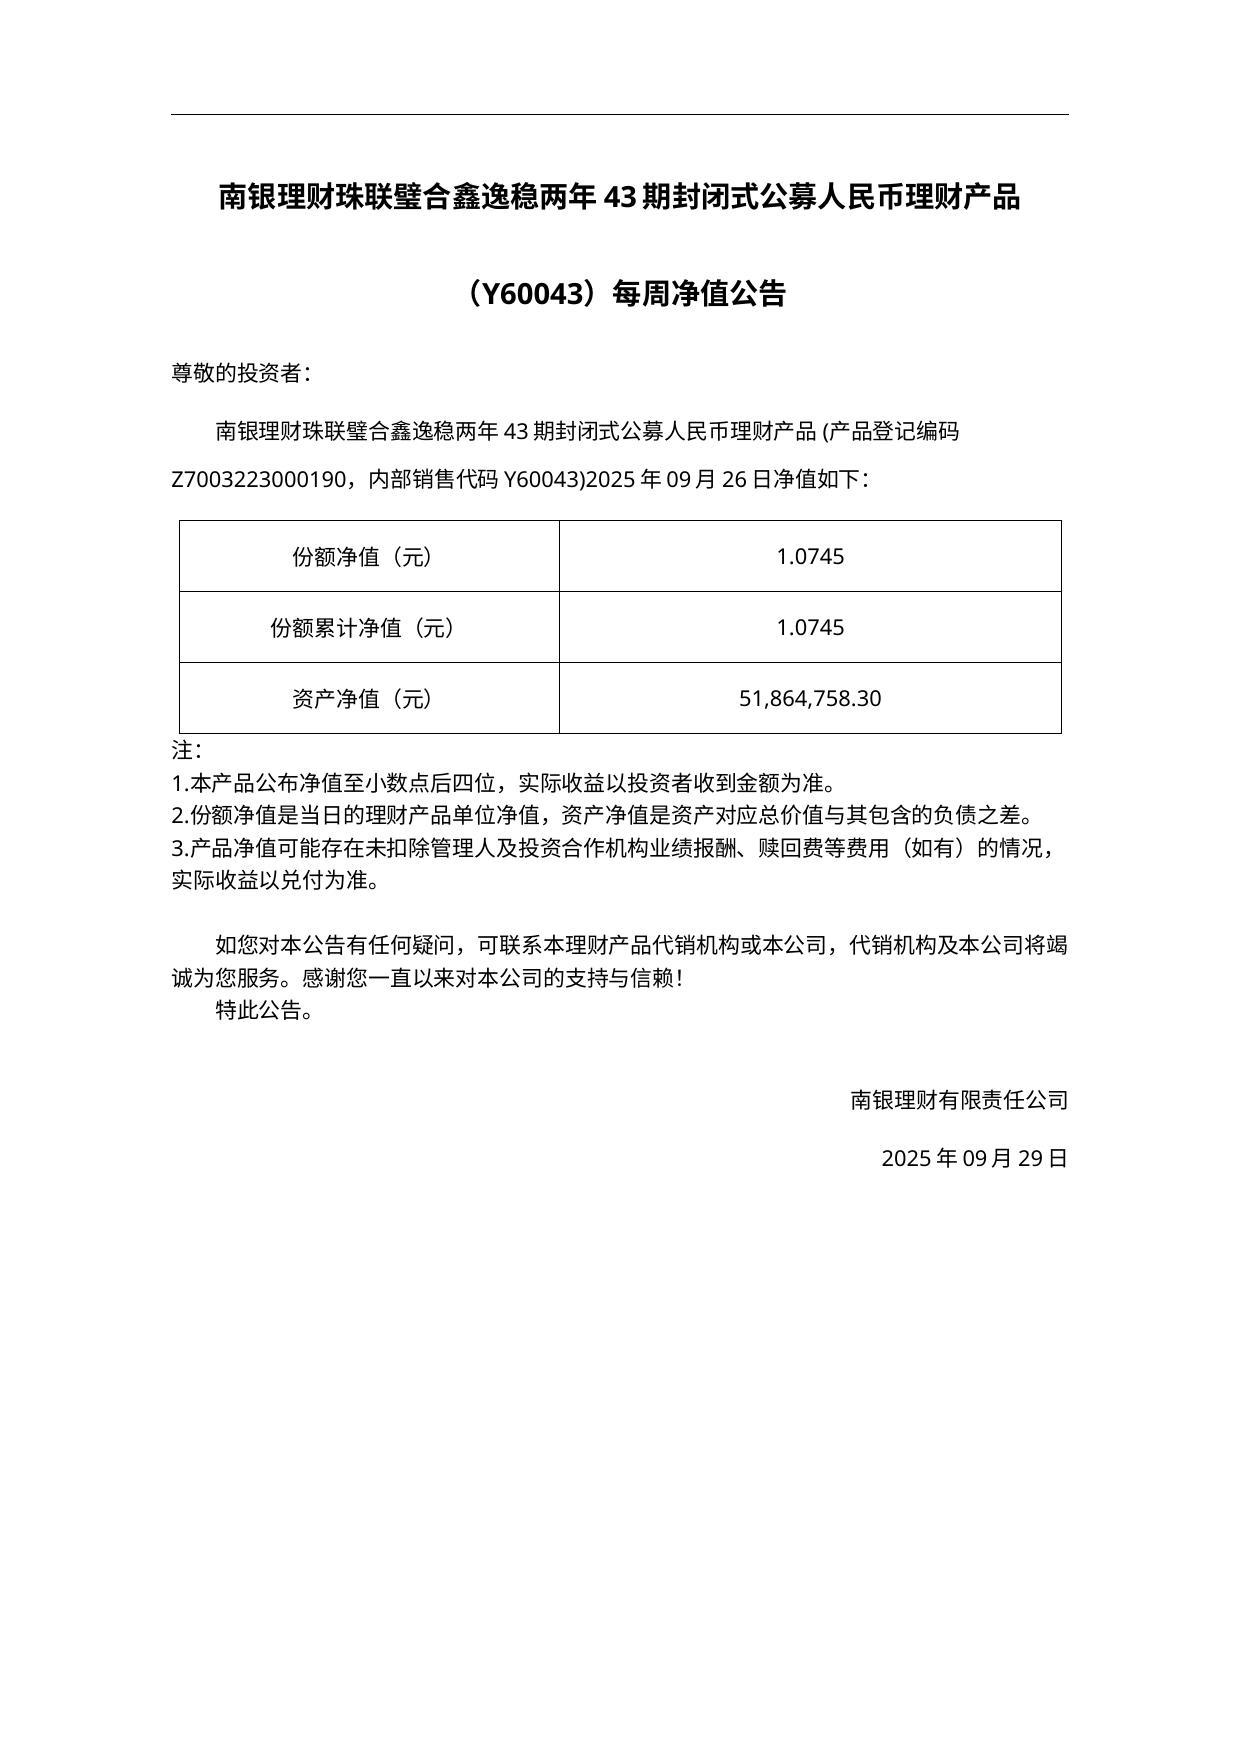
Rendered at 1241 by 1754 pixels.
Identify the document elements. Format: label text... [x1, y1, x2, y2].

text 特此公告。 [171, 993, 1069, 1025]
text 南银理财珠联璧合鑫逸稳两年43期封闭式公募人民币理财产品 (产品登记编码Z7003223000190，内部销售代码Y60043)2025年09月26日净值如下： [171, 413, 1069, 494]
text 南银理财珠联璧合鑫逸稳两年43期封闭式公募人民币理财产品（Y60043）每周净值公告 [171, 162, 1069, 324]
text 1.本产品公布净值至小数点后四位，实际收益以投资者收到金额为准。 [171, 765, 1069, 798]
text 2.份额净值是当日的理财产品单位净值，资产净值是资产对应总价值与其包含的负债之差。 [171, 798, 1069, 830]
table_cell 份额累计净值（元） [180, 592, 559, 662]
text 3.产品净值可能存在未扣除管理人及投资合作机构业绩报酬、赎回费等费用（如有）的情况，实际收益以兑付为准。 [171, 830, 1069, 895]
text 南银理财有限责任公司 [171, 1082, 1069, 1115]
text 尊敬的投资者： [171, 355, 1069, 388]
table_header 1.0745 [560, 521, 1061, 591]
text 如您对本公告有任何疑问，可联系本理财产品代销机构或本公司，代销机构及本公司将竭诚为您服务。感谢您一直以来对本公司的支持与信赖！ [171, 928, 1069, 993]
table_cell 资产净值（元） [180, 663, 559, 733]
text 注： [171, 733, 1069, 765]
table_header 份额净值（元） [180, 521, 559, 591]
table_cell 1.0745 [560, 592, 1061, 662]
text 2025年09月29日 [171, 1140, 1069, 1173]
table_cell 51,864,758.30 [560, 663, 1061, 733]
